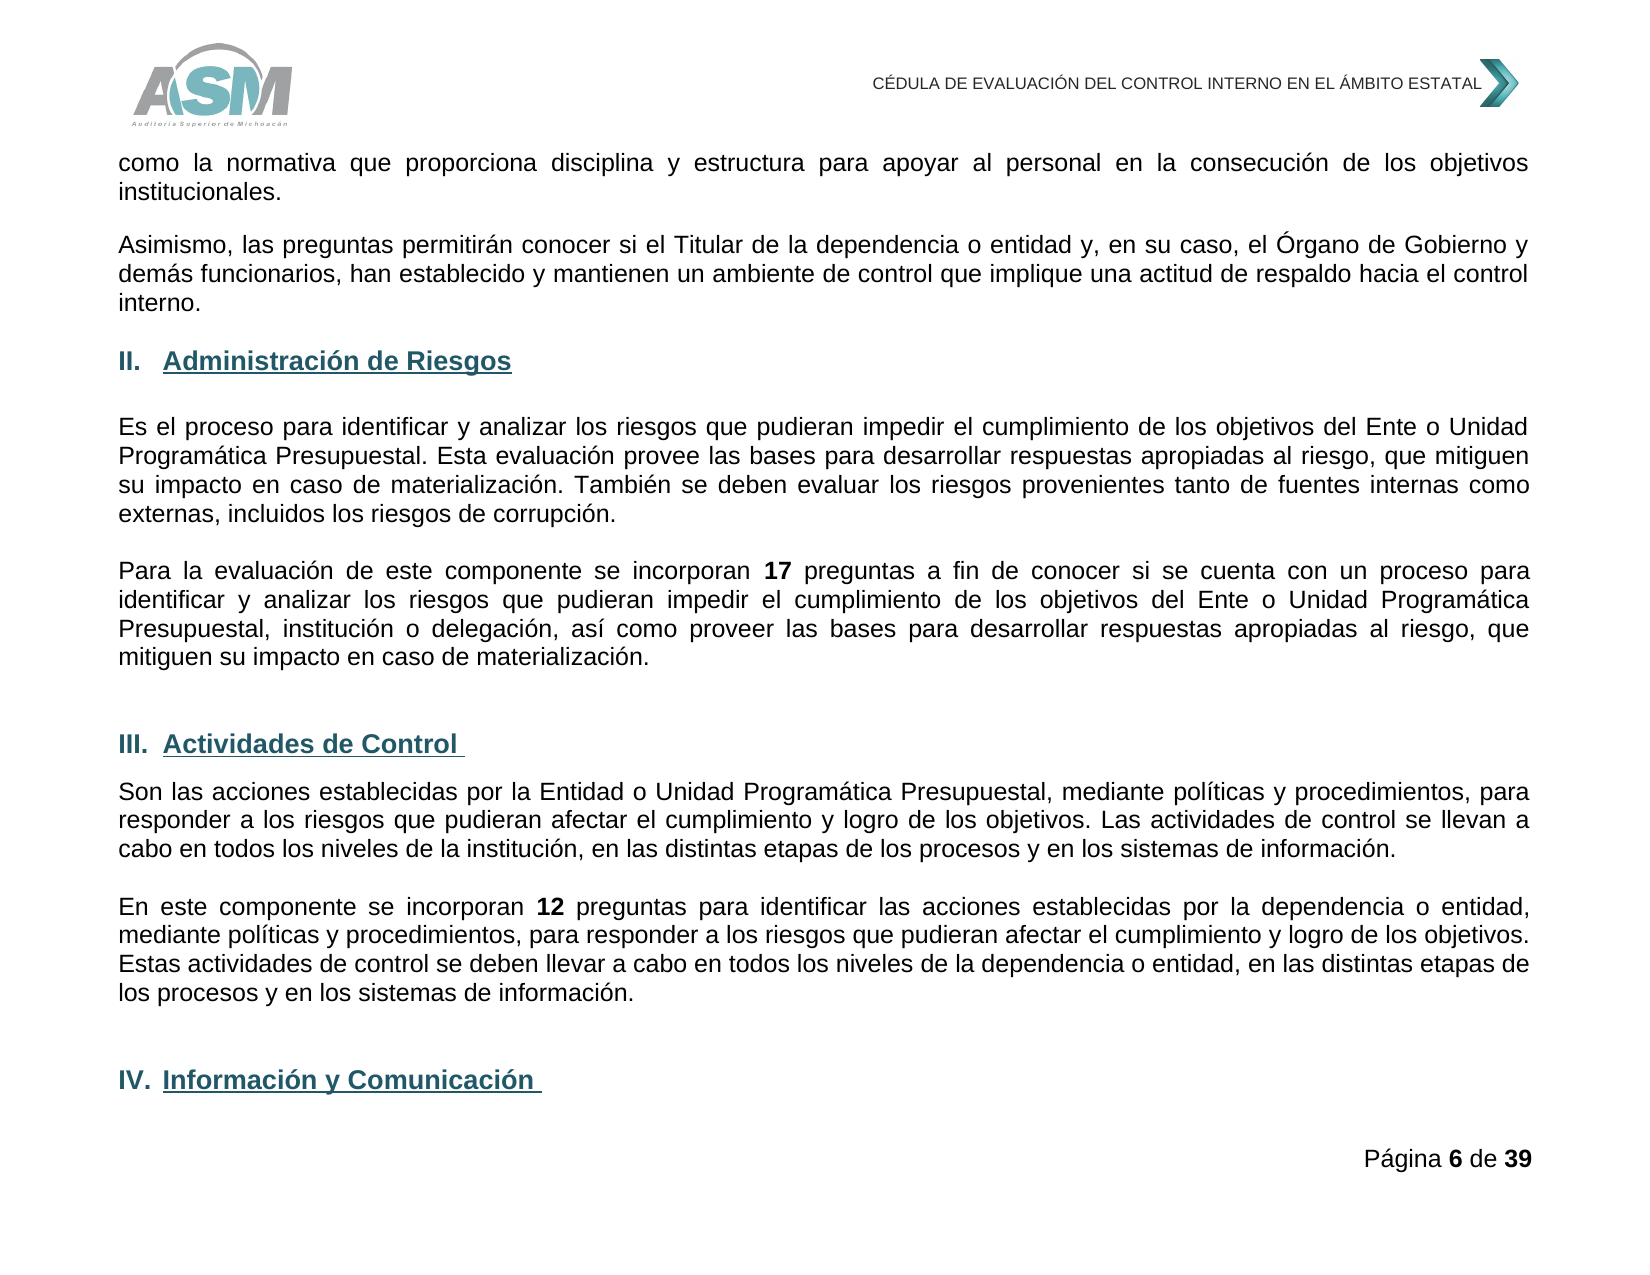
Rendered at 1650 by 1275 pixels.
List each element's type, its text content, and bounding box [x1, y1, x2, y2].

picture [131, 43, 293, 128]
subtitle Actividades de Control [118, 728, 1532, 760]
text Es el proceso para identificar y analizar los riesgos que pudieran impedir el cumplimiento de los objetivos del Ente o Unidad Programática Presupuestal. Esta evaluación provee las bases para desarrollar respuestas apropiadas al riesgo, que mitiguen su impacto en caso de materialización. También se deben evaluar los riesgos provenientes tanto de fuentes internas como externas, incluidos los riesgos de corrupción. [118, 412, 1532, 527]
text En este componente se incorporan 12 preguntas para identificar las acciones establecidas por la dependencia o entidad, mediante políticas y procedimientos, para responder a los riesgos que pudieran afectar el cumplimiento y logro de los objetivos. Estas actividades de control se deben llevar a cabo en todos los niveles de la dependencia o entidad, en las distintas etapas de los procesos y en los sistemas de información. [118, 891, 1532, 1006]
subtitle Administración de Riesgos [118, 345, 1532, 376]
text Para la evaluación de este componente se incorporan 17 preguntas a fin de conocer si se cuenta con un proceso para identificar y analizar los riesgos que pudieran impedir el cumplimiento de los objetivos del Ente o Unidad Programática Presupuestal, institución o delegación, así como proveer las bases para desarrollar respuestas apropiadas al riesgo, que mitiguen su impacto en caso de materialización. [118, 556, 1532, 671]
text Son las acciones establecidas por la Entidad o Unidad Programática Presupuestal, mediante políticas y procedimientos, para responder a los riesgos que pudieran afectar el cumplimiento y logro de los objetivos. Las actividades de control se llevan a cabo en todos los niveles de la institución, en las distintas etapas de los procesos y en los sistemas de información. [118, 776, 1532, 863]
subtitle Información y Comunicación [118, 1064, 1532, 1095]
text Asimismo, las preguntas permitirán conocer si el Titular de la dependencia o entidad y, en su caso, el Órgano de Gobierno y demás funcionarios, han establecido y mantienen un ambiente de control que implique una actitud de respaldo hacia el control interno. [118, 230, 1532, 316]
picture [1479, 59, 1519, 107]
